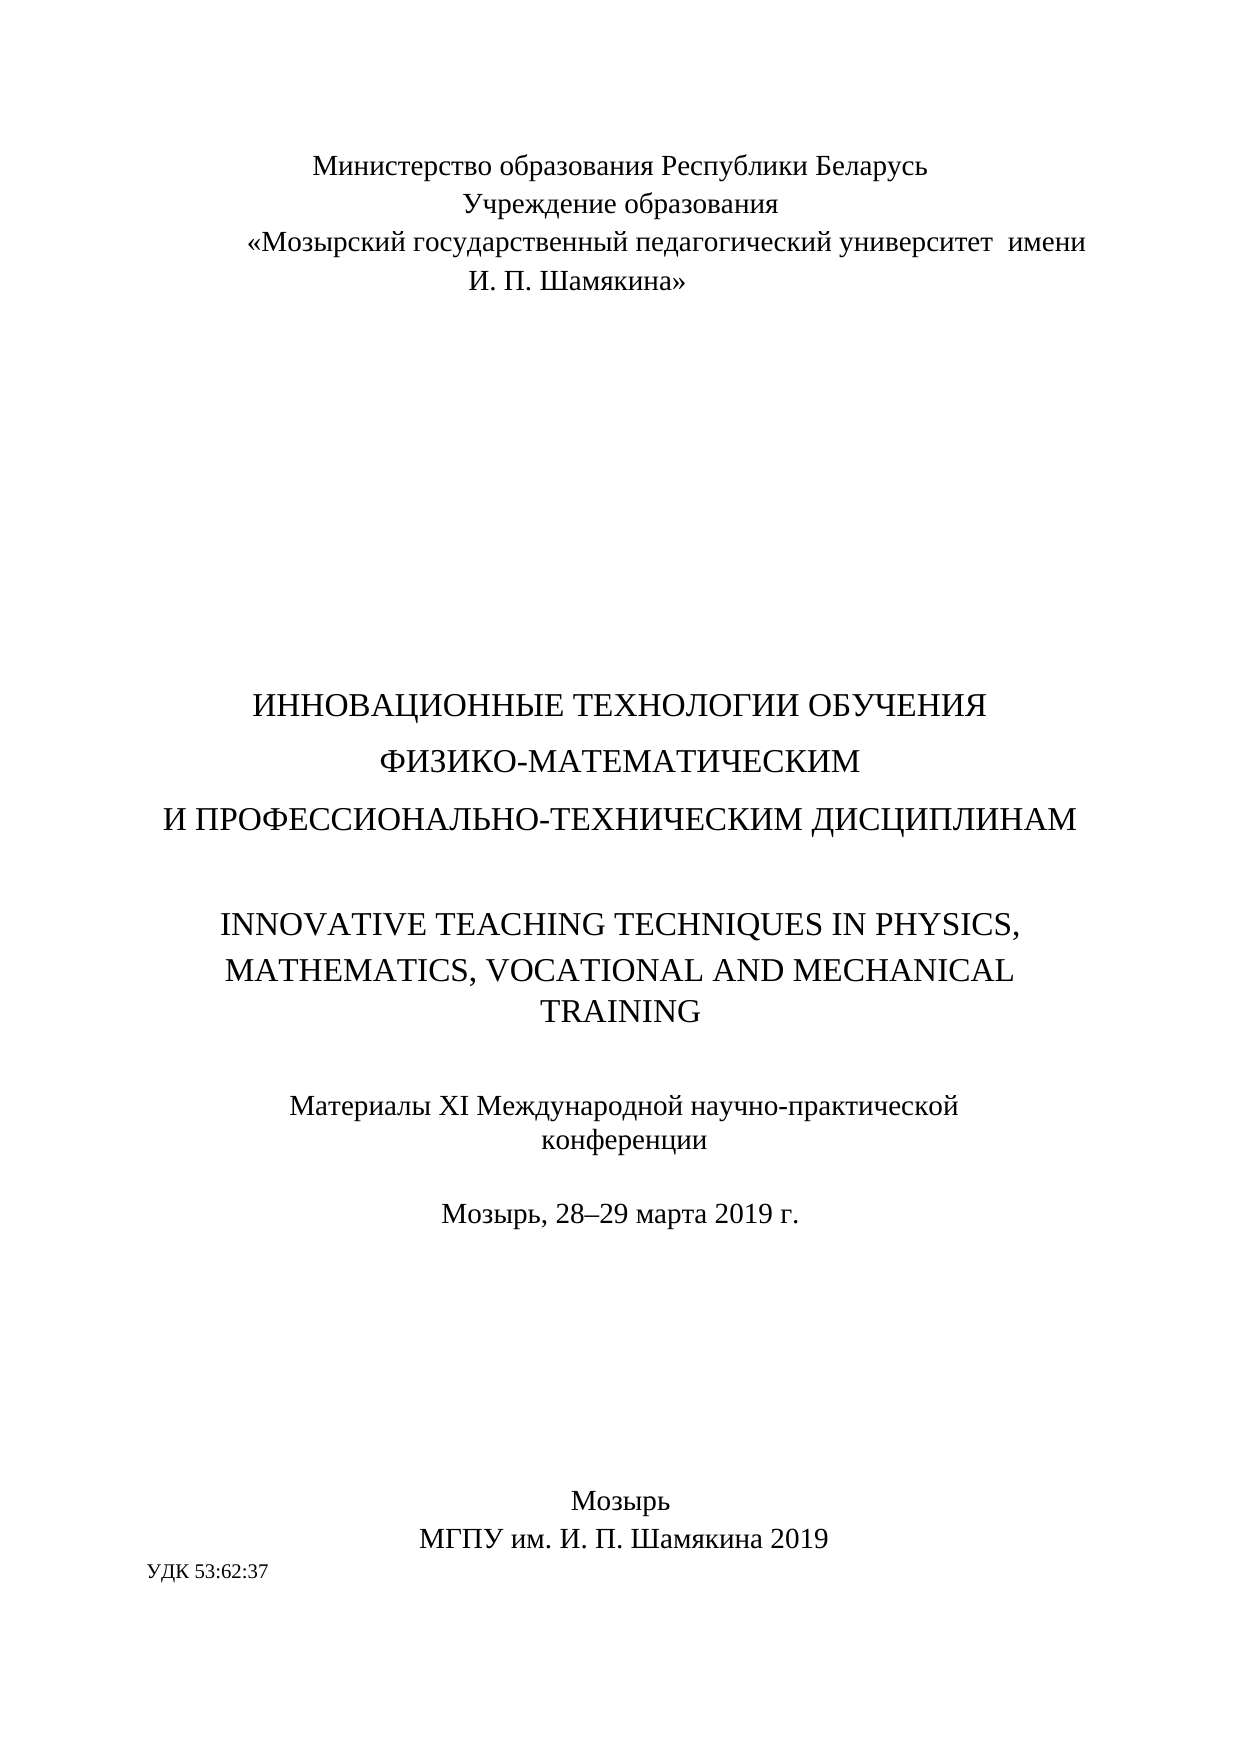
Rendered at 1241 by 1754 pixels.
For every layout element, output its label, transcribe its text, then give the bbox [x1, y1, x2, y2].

text Министерство образования Республики Беларусь [289, 148, 951, 182]
text Материалы XІ Международной научно-практической конференции [289, 1088, 959, 1156]
text Мозырь [289, 1483, 952, 1516]
text МГПУ им. И. П. Шамякина 2019 [419, 1521, 829, 1554]
text И ПРОФЕССИОНАЛЬНО-ТЕХНИЧЕСКИМ ДИСЦИПЛИНАМ [163, 799, 1092, 837]
text INNOVATIVE TEACHING TECHNIQUES IN PHYSICS, [148, 904, 1092, 943]
text Учреждение образования [289, 186, 951, 220]
text Мозырь, 28–29 марта 2019 г. [289, 1197, 952, 1230]
text УДК 53:62:37 [146, 1559, 1092, 1583]
text ФИЗИКО-МАТЕМАТИЧЕСКИМ [148, 742, 1092, 780]
text MATHEMATICS, VOCATIONAL AND MECHANICAL TRAINING [148, 950, 1092, 1030]
text ИННОВАЦИОННЫЕ ТЕХНОЛОГИИ ОБУЧЕНИЯ [148, 685, 1091, 723]
text «Мозырский государственный педагогический университет имени И. П. Шамякина» [247, 224, 1087, 297]
